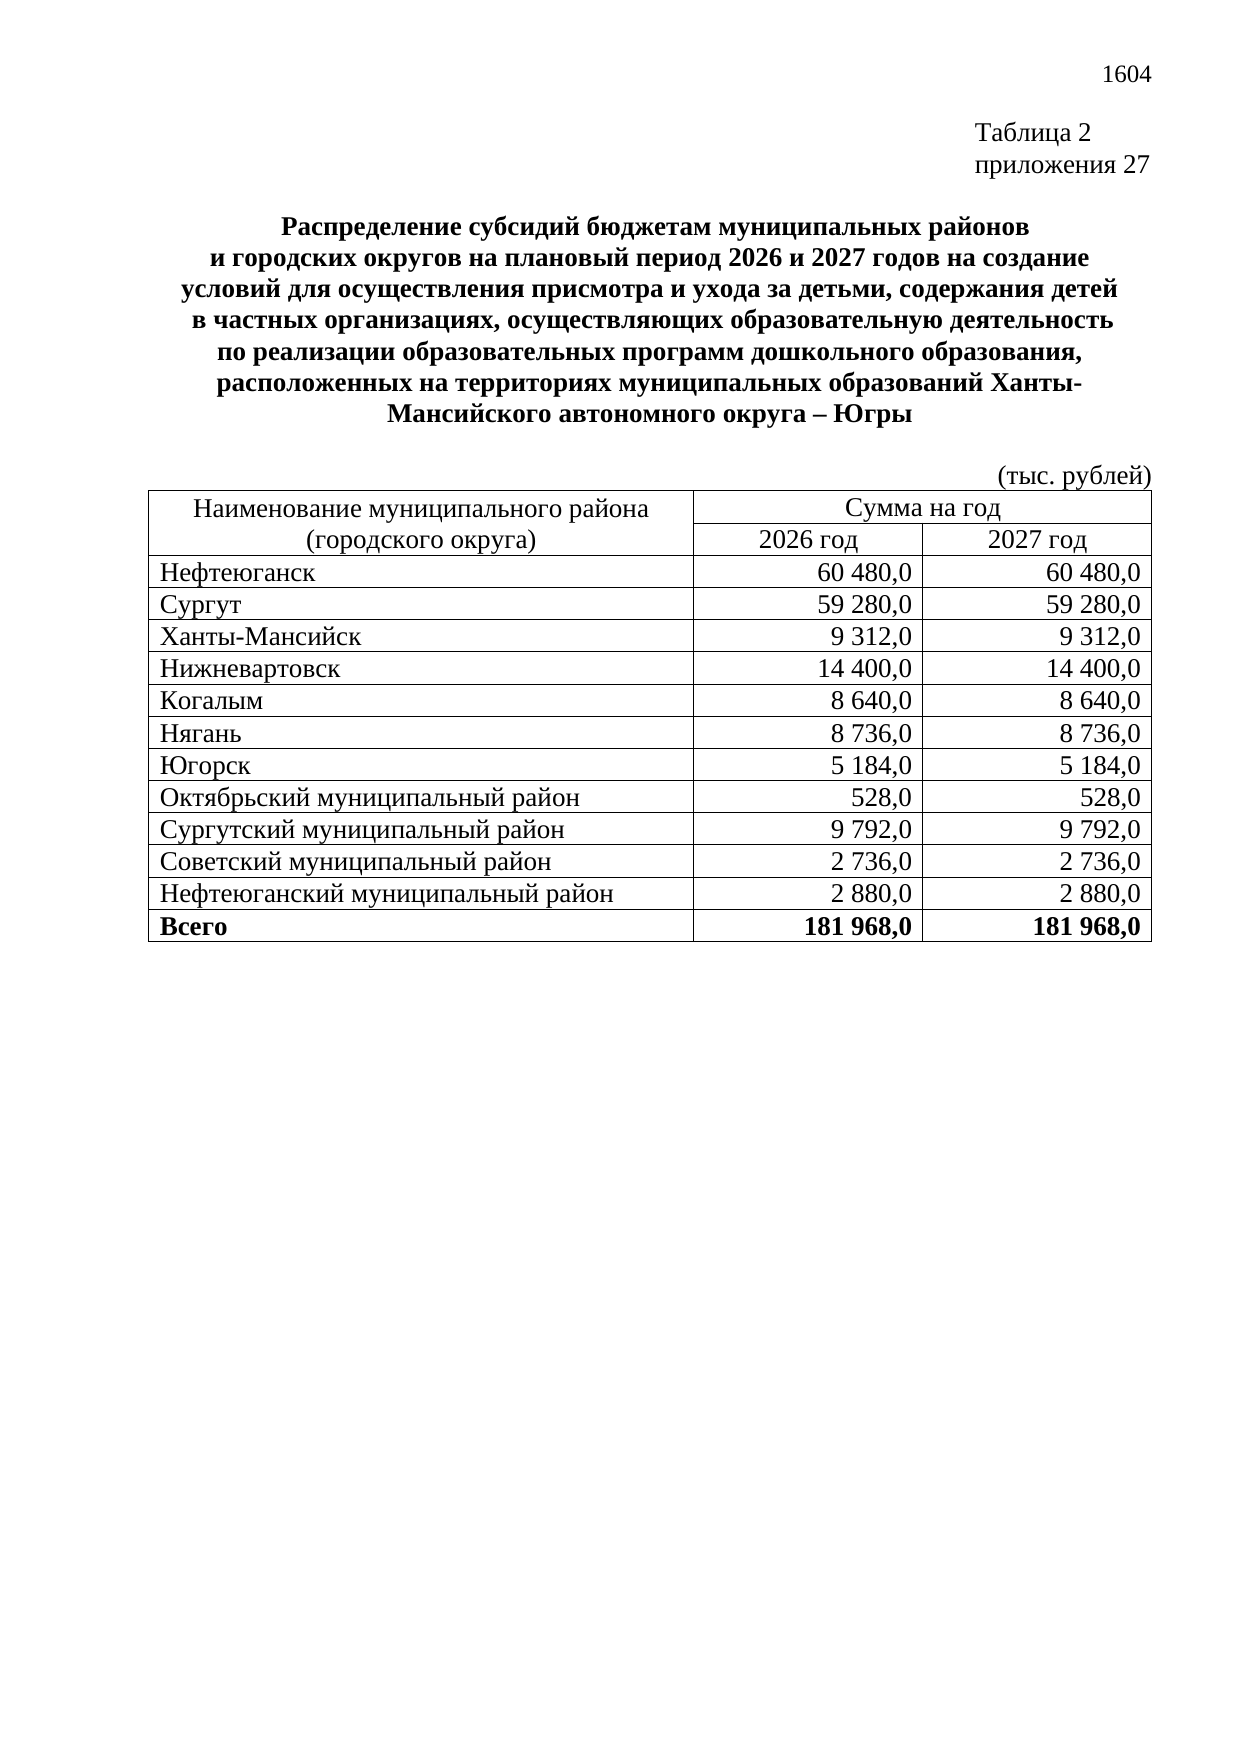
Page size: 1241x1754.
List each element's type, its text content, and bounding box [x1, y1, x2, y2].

table_cell 2 880,0 [694, 878, 922, 909]
table_cell Всего [149, 910, 693, 941]
table_cell Сургут [149, 588, 693, 619]
table_cell 8 640,0 [923, 685, 1151, 716]
table_cell Югорск [149, 749, 693, 780]
table_cell 528,0 [923, 781, 1151, 812]
table_cell 9 312,0 [694, 620, 922, 651]
table_cell Нефтеюганский муниципальный район [149, 878, 693, 909]
table_cell Ханты-Мансийск [149, 620, 693, 651]
table_cell 60 480,0 [923, 556, 1151, 587]
table_cell 8 640,0 [694, 685, 922, 716]
text Распределение субсидий бюджетам муниципальных районов [148, 210, 1163, 241]
table_cell 59 280,0 [923, 588, 1151, 619]
table_cell 9 312,0 [923, 620, 1151, 651]
table_header Наименование муниципального района (городского округа) [149, 491, 693, 555]
table_cell Нижневартовск [149, 652, 693, 683]
table_cell 60 480,0 [694, 556, 922, 587]
table_cell 8 736,0 [923, 717, 1151, 748]
table_cell Советский муниципальный район [149, 845, 693, 877]
table_cell 59 280,0 [694, 588, 922, 619]
table_cell 528,0 [694, 781, 922, 812]
table_cell Нефтеюганск [149, 556, 693, 587]
table_cell Когалым [149, 685, 693, 716]
table_cell 2 736,0 [694, 845, 922, 877]
text приложения 27 [974, 148, 1152, 179]
table_cell 5 184,0 [694, 749, 922, 780]
table_cell Нягань [149, 717, 693, 748]
table_cell 2 880,0 [923, 878, 1151, 909]
text в частных организациях, осуществляющих образовательную деятельность [148, 303, 1152, 334]
table_cell 8 736,0 [694, 717, 922, 748]
text по реализации образовательных программ дошкольного образования, расположенных на территориях муниципальных образований Ханты-Мансийского автономного округа – Югры [148, 334, 1152, 428]
table_cell 5 184,0 [923, 749, 1151, 780]
table_cell Октябрьский муниципальный район [149, 781, 693, 812]
table_cell 14 400,0 [694, 652, 922, 683]
table_cell Сургутский муниципальный район [149, 813, 693, 844]
text Таблица 2 [974, 117, 1152, 148]
table_cell 2 736,0 [923, 845, 1151, 877]
text и городских округов на плановый период 2026 и 2027 годов на создание [148, 241, 1152, 272]
table_cell 2027 год [923, 524, 1151, 555]
text (тыс. рублей) [148, 459, 1152, 490]
table_cell 14 400,0 [923, 652, 1151, 683]
text условий для осуществления присмотра и ухода за детьми, содержания детей [148, 272, 1152, 303]
table_cell 181 968,0 [923, 910, 1151, 941]
table_cell 181 968,0 [694, 910, 922, 941]
table_header Сумма на год [694, 491, 1151, 522]
table_cell 9 792,0 [923, 813, 1151, 844]
table_cell 2026 год [694, 524, 922, 555]
table_cell 9 792,0 [694, 813, 922, 844]
